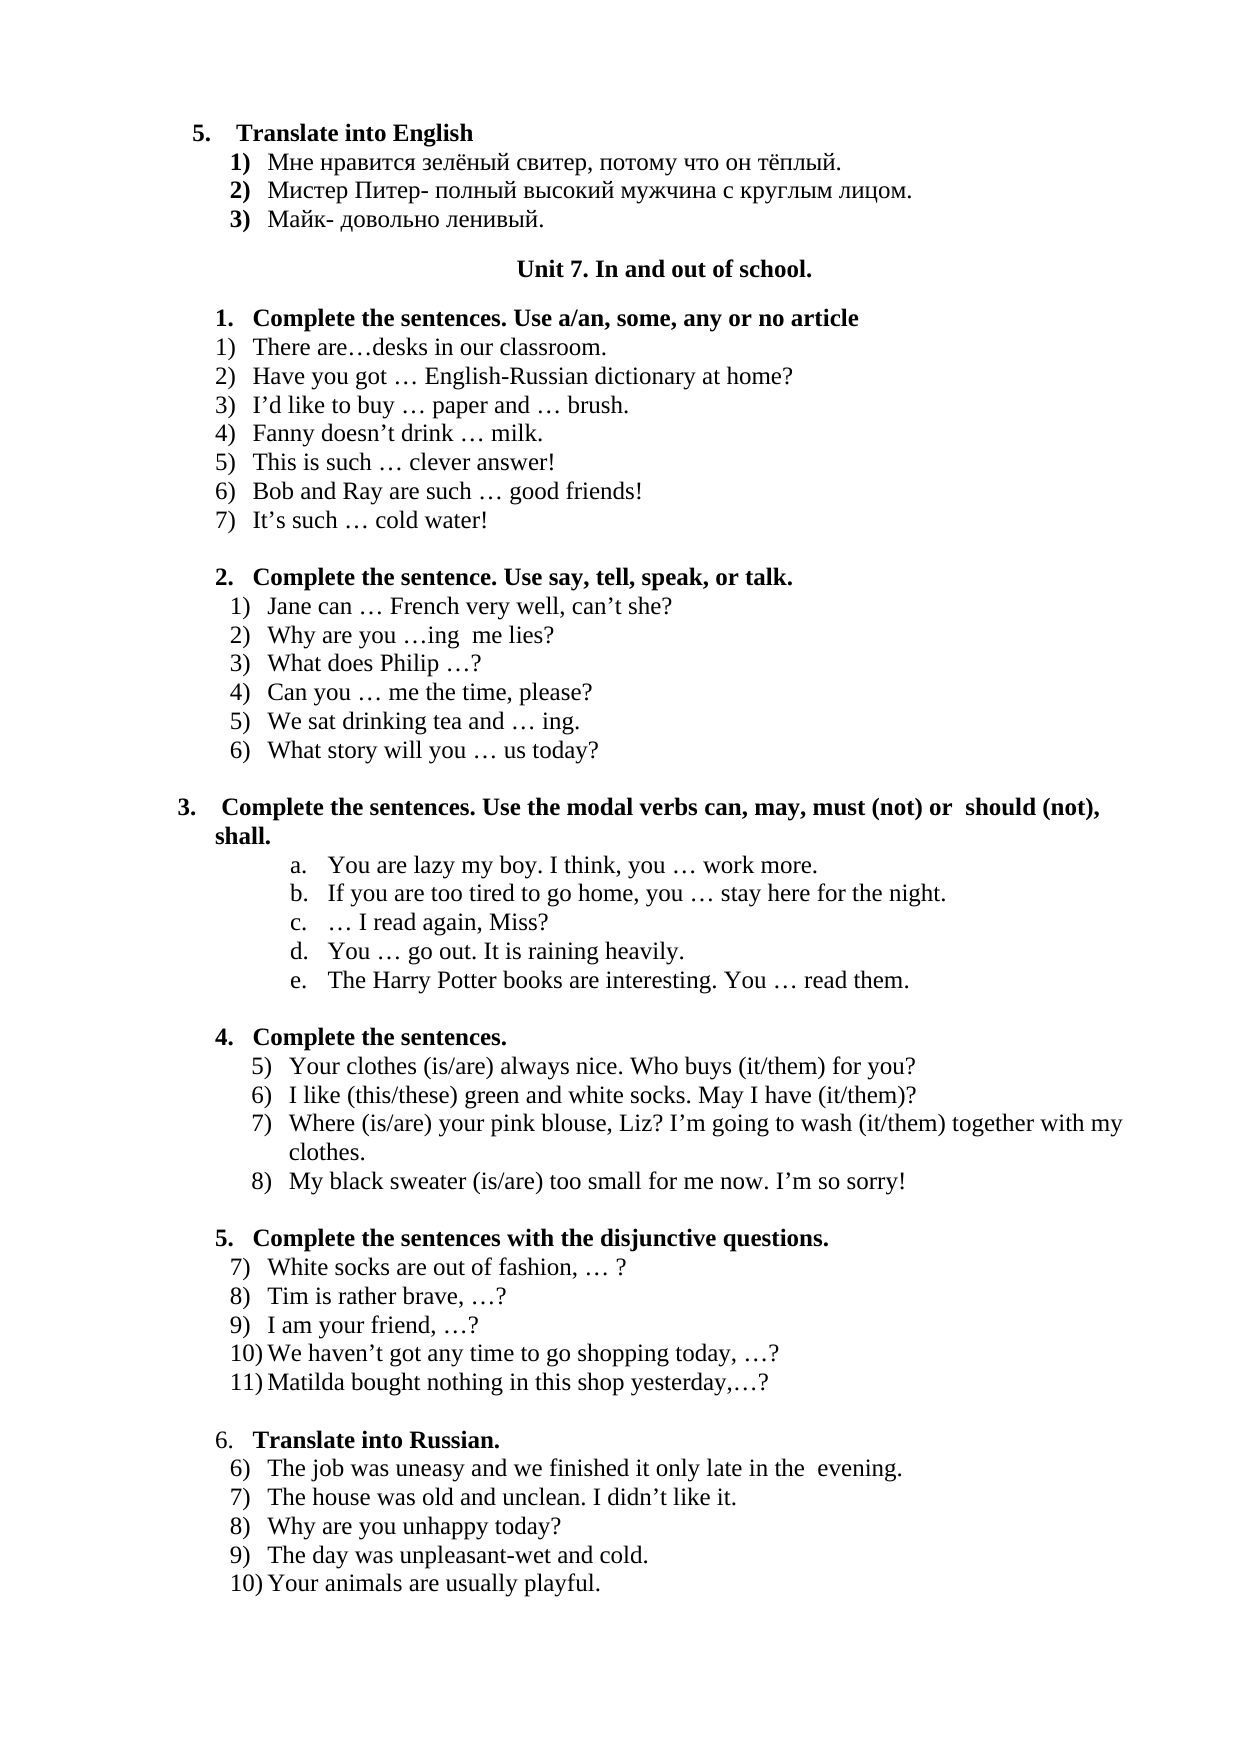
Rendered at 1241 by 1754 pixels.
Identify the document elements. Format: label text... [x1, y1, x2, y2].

list The day was unpleasant-wet and cold. [229, 1540, 1152, 1568]
list It’s such … cold water! [215, 505, 1152, 533]
list Complete the sentence. Use say, tell, speak, or talk. [215, 562, 1152, 591]
list I like (this/these) green and white socks. May I have (it/them)? [251, 1080, 1152, 1108]
list What story will you … us today? [229, 735, 1152, 763]
list Мистер Питер- полный высокий мужчина с круглым лицом. [229, 176, 1152, 204]
list Have you got … English-Russian dictionary at home? [215, 361, 1152, 390]
list Мне нравится зелёный свитер, потому что он тёплый. [229, 147, 1152, 176]
list Complete the sentences. Use a/an, some, any or no article [215, 303, 1152, 332]
list Why are you …ing me lies? [229, 620, 1152, 648]
text Unit 7. In and out of school. [177, 254, 1152, 283]
list Where (is/are) your pink blouse, Liz? I’m going to wash (it/them) together with my clothes. [251, 1108, 1152, 1166]
list This is such … clever answer! [215, 447, 1152, 476]
list The Harry Potter books are interesting. You … read them. [290, 965, 1152, 993]
list Complete the sentences. Use the modal verbs can, may, must (not) or should (not), shall. [177, 792, 1152, 850]
list Translate into Russian. [215, 1425, 1152, 1453]
list White socks are out of fashion, … ? [229, 1252, 1152, 1281]
list Fanny doesn’t drink … milk. [215, 418, 1152, 447]
list Translate into English [192, 118, 1152, 147]
list Jane can … French very well, can’t she? [229, 591, 1152, 620]
list The job was uneasy and we finished it only late in the evening. [229, 1453, 1152, 1482]
list Майк- довольно ленивый. [229, 204, 1152, 233]
list We haven’t got any time to go shopping today, …? [229, 1338, 1152, 1367]
list I am your friend, …? [229, 1310, 1152, 1338]
list If you are too tired to go home, you … stay here for the night. [290, 878, 1152, 907]
list Can you … me the time, please? [229, 677, 1152, 706]
list The house was old and unclean. I didn’t like it. [229, 1482, 1152, 1511]
list … I read again, Miss? [290, 907, 1152, 936]
list Bob and Ray are such … good friends! [215, 476, 1152, 505]
list What does Philip …? [229, 648, 1152, 677]
list Matilda bought nothing in this shop yesterday,…? [229, 1367, 1152, 1396]
list Complete the sentences. [215, 1022, 1152, 1051]
list I’d like to buy … paper and … brush. [215, 390, 1152, 418]
list Why are you unhappy today? [229, 1511, 1152, 1540]
list Your clothes (is/are) always nice. Who buys (it/them) for you? [251, 1051, 1152, 1080]
list There are…desks in our classroom. [215, 332, 1152, 361]
list You … go out. It is raining heavily. [290, 936, 1152, 965]
list Complete the sentences with the disjunctive questions. [215, 1223, 1152, 1252]
list My black sweater (is/are) too small for me now. I’m so sorry! [251, 1166, 1152, 1195]
list Your animals are usually playful. [229, 1568, 1152, 1597]
list We sat drinking tea and … ing. [229, 706, 1152, 735]
list You are lazy my boy. I think, you … work more. [290, 850, 1152, 878]
list Tim is rather brave, …? [229, 1281, 1152, 1310]
